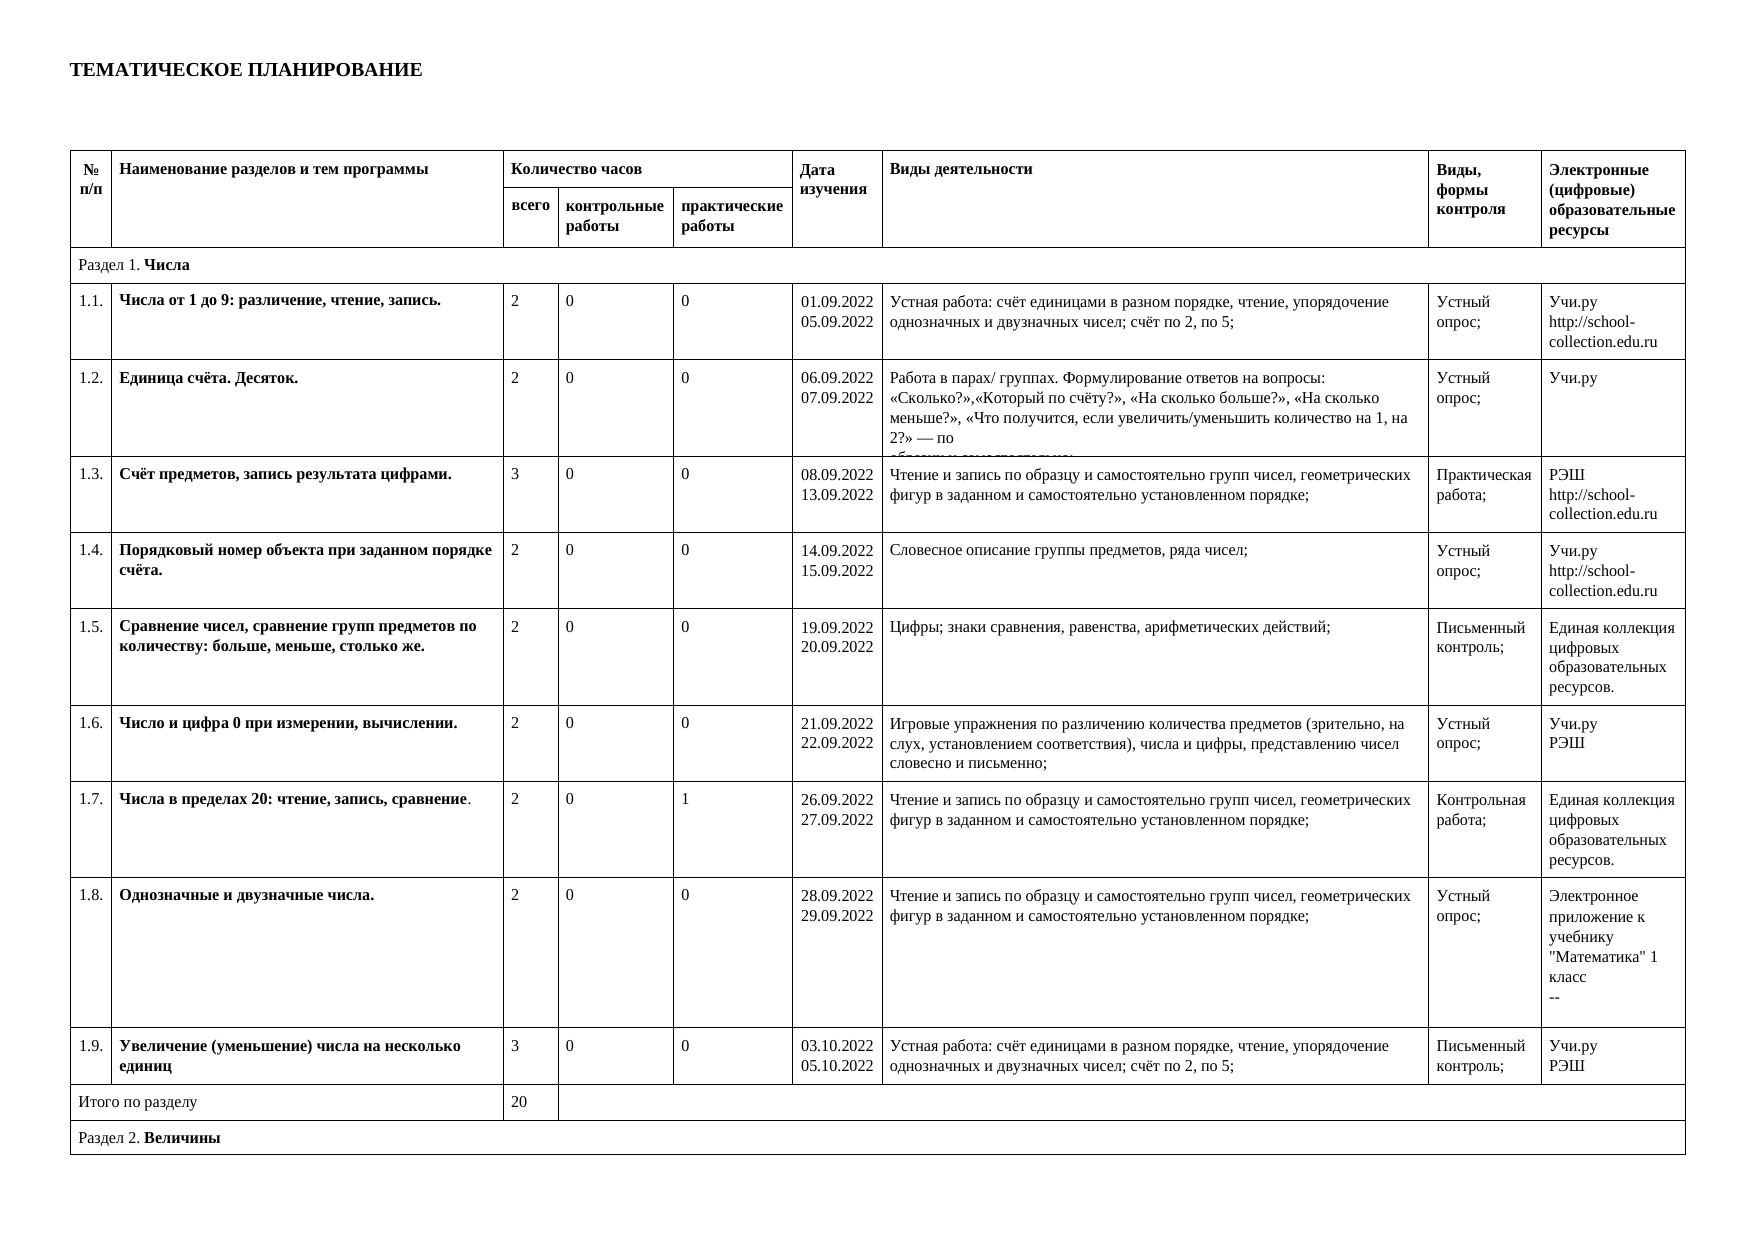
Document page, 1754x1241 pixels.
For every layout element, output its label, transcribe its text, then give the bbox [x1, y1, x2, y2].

table_cell Чтение и запись по образцу и самостоятельно групп чисел, геометрических фигур в заданном и самостоятельно установленном порядке; [883, 782, 1428, 877]
table_cell 2 [504, 782, 558, 877]
table_cell контрольные работы [559, 188, 673, 247]
table_cell 2 [504, 533, 558, 608]
table_cell Однозначные и двузначные числа. [112, 878, 503, 1027]
table_cell Чтение и запись по образцу и самостоятельно групп чисел, геометрических фигур в заданном и самостоятельно установленном порядке; [883, 457, 1428, 532]
table_cell 0 [559, 782, 673, 877]
table_cell 03.10.2022 05.10.2022 [793, 1028, 882, 1083]
table_cell Электронное приложение к учебнику "Математика" 1 класс -- [1542, 878, 1685, 1027]
table_cell 08.09.2022 13.09.2022 [793, 457, 882, 532]
table_cell Число и цифра 0 при измерении, вычислении. [112, 706, 503, 781]
table_cell 01.09.2022 05.09.2022 [793, 284, 882, 359]
table_cell Раздел 2. Величины [71, 1121, 1685, 1154]
text ТЕМАТИЧЕСКОЕ ПЛАНИРОВАНИЕ [69, 59, 1687, 81]
table_cell Письменный контроль; [1429, 1028, 1541, 1083]
table_cell Устный опрос; [1429, 533, 1541, 608]
table_cell 0 [559, 609, 673, 704]
table_header Виды, формы контроля [1429, 151, 1541, 247]
table_cell 1.8. [71, 878, 111, 1027]
table_header Электронные (цифровые) образовательные ресурсы [1542, 151, 1685, 247]
table_cell Устная работа: счёт единицами в разном порядке, чтение, упорядочение однозначных и двузначных чисел; счёт по 2, по 5; [883, 284, 1428, 359]
table_cell Числа от 1 до 9: различение, чтение, запись. [112, 284, 503, 359]
table_cell Устный опрос; [1429, 706, 1541, 781]
table_cell 2 [504, 609, 558, 704]
table_cell Единица счёта. Десяток. [112, 360, 503, 456]
table_cell [559, 1085, 1685, 1120]
table_cell 0 [674, 360, 792, 456]
table_cell 14.09.2022 15.09.2022 [793, 533, 882, 608]
table_cell 1 [674, 782, 792, 877]
table_cell Единая коллекция цифровых образовательных ресурсов. [1542, 609, 1685, 704]
table_cell Сравнение чисел, сравнение групп предметов по количеству: больше, меньше, столько же. [112, 609, 503, 704]
table_cell Словесное описание группы предметов, ряда чисел; [883, 533, 1428, 608]
table_cell 2 [504, 284, 558, 359]
table_cell 1.1. [71, 284, 111, 359]
table_cell 20 [504, 1085, 558, 1120]
table_cell Учи.ру РЭШ [1542, 706, 1685, 781]
table_cell 1.3. [71, 457, 111, 532]
table_cell 1.6. [71, 706, 111, 781]
table_cell 0 [559, 457, 673, 532]
table_cell Учи.ру http://school- collection.edu.ru [1542, 284, 1685, 359]
table_cell 0 [674, 457, 792, 532]
table_cell Увеличение (уменьшение) числа на несколько единиц [112, 1028, 503, 1083]
table_header Виды деятельности [883, 151, 1428, 247]
table_cell 2 [504, 360, 558, 456]
table_cell Итого по разделу [71, 1085, 503, 1120]
table_cell 1.2. [71, 360, 111, 456]
table_cell 0 [559, 1028, 673, 1083]
table_header Количество часов [504, 151, 792, 187]
table_cell 0 [559, 878, 673, 1027]
table_cell Устный опрос; [1429, 284, 1541, 359]
table_cell Устная работа: счёт единицами в разном порядке, чтение, упорядочение однозначных и двузначных чисел; счёт по 2, по 5; [883, 1028, 1428, 1083]
table_cell 06.09.2022 07.09.2022 [793, 360, 882, 456]
table_cell Единая коллекция цифровых образовательных ресурсов. [1542, 782, 1685, 877]
table_cell Работа в парах/ группах. Формулирование ответов на вопросы: «Сколько?»,«Который по счёту?», «На сколько больше?», «На сколько меньше?», «Что получится, если увеличить/уменьшить количество на 1, на 2?» — по образцу и самостоятельно; [883, 360, 1428, 456]
table_cell 1.7. [71, 782, 111, 877]
table_cell практические работы [674, 188, 792, 247]
table_cell 0 [559, 706, 673, 781]
table_cell Практическая работа; [1429, 457, 1541, 532]
table_cell 0 [674, 609, 792, 704]
table_cell 26.09.2022 27.09.2022 [793, 782, 882, 877]
table_header Дата изучения [793, 151, 882, 247]
table_cell Учи.ру [1542, 360, 1685, 456]
table_cell РЭШ http://school- collection.edu.ru [1542, 457, 1685, 532]
table_cell 3 [504, 457, 558, 532]
table_cell всего [504, 188, 558, 247]
table_cell Раздел 1. Числа [71, 248, 1685, 283]
table_cell 2 [504, 878, 558, 1027]
table_cell 0 [674, 284, 792, 359]
table_cell 0 [559, 360, 673, 456]
table_cell 1.9. [71, 1028, 111, 1083]
table_cell Учи.ру http://school- collection.edu.ru [1542, 533, 1685, 608]
table_cell Устный опрос; [1429, 360, 1541, 456]
table_header Наименование разделов и тем программы [112, 151, 503, 247]
table_cell 0 [674, 878, 792, 1027]
table_header № п/п [71, 151, 111, 247]
table_cell 28.09.2022 29.09.2022 [793, 878, 882, 1027]
table_cell Числа в пределах 20: чтение, запись, сравнение. [112, 782, 503, 877]
table_cell 19.09.2022 20.09.2022 [793, 609, 882, 704]
table_cell Устный опрос; [1429, 878, 1541, 1027]
table_cell Чтение и запись по образцу и самостоятельно групп чисел, геометрических фигур в заданном и самостоятельно установленном порядке; [883, 878, 1428, 1027]
table_cell 1.5. [71, 609, 111, 704]
table_cell Письменный контроль; [1429, 609, 1541, 704]
table_cell Порядковый номер объекта при заданном порядке счёта. [112, 533, 503, 608]
table_cell 0 [559, 284, 673, 359]
table_cell 1.4. [71, 533, 111, 608]
table_cell Контрольная работа; [1429, 782, 1541, 877]
table_cell 0 [674, 1028, 792, 1083]
table_cell Цифры; знаки сравнения, равенства, арифметических действий; [883, 609, 1428, 704]
table_cell 2 [504, 706, 558, 781]
table_cell 3 [504, 1028, 558, 1083]
table_cell 0 [674, 706, 792, 781]
table_cell Счёт предметов, запись результата цифрами. [112, 457, 503, 532]
table_cell 0 [559, 533, 673, 608]
table_cell Игровые упражнения по различению количества предметов (зрительно, на слух, установлением соответствия), числа и цифры, представлению чисел словесно и письменно; [883, 706, 1428, 781]
table_cell 21.09.2022 22.09.2022 [793, 706, 882, 781]
table_cell Учи.ру РЭШ [1542, 1028, 1685, 1083]
table_cell 0 [674, 533, 792, 608]
